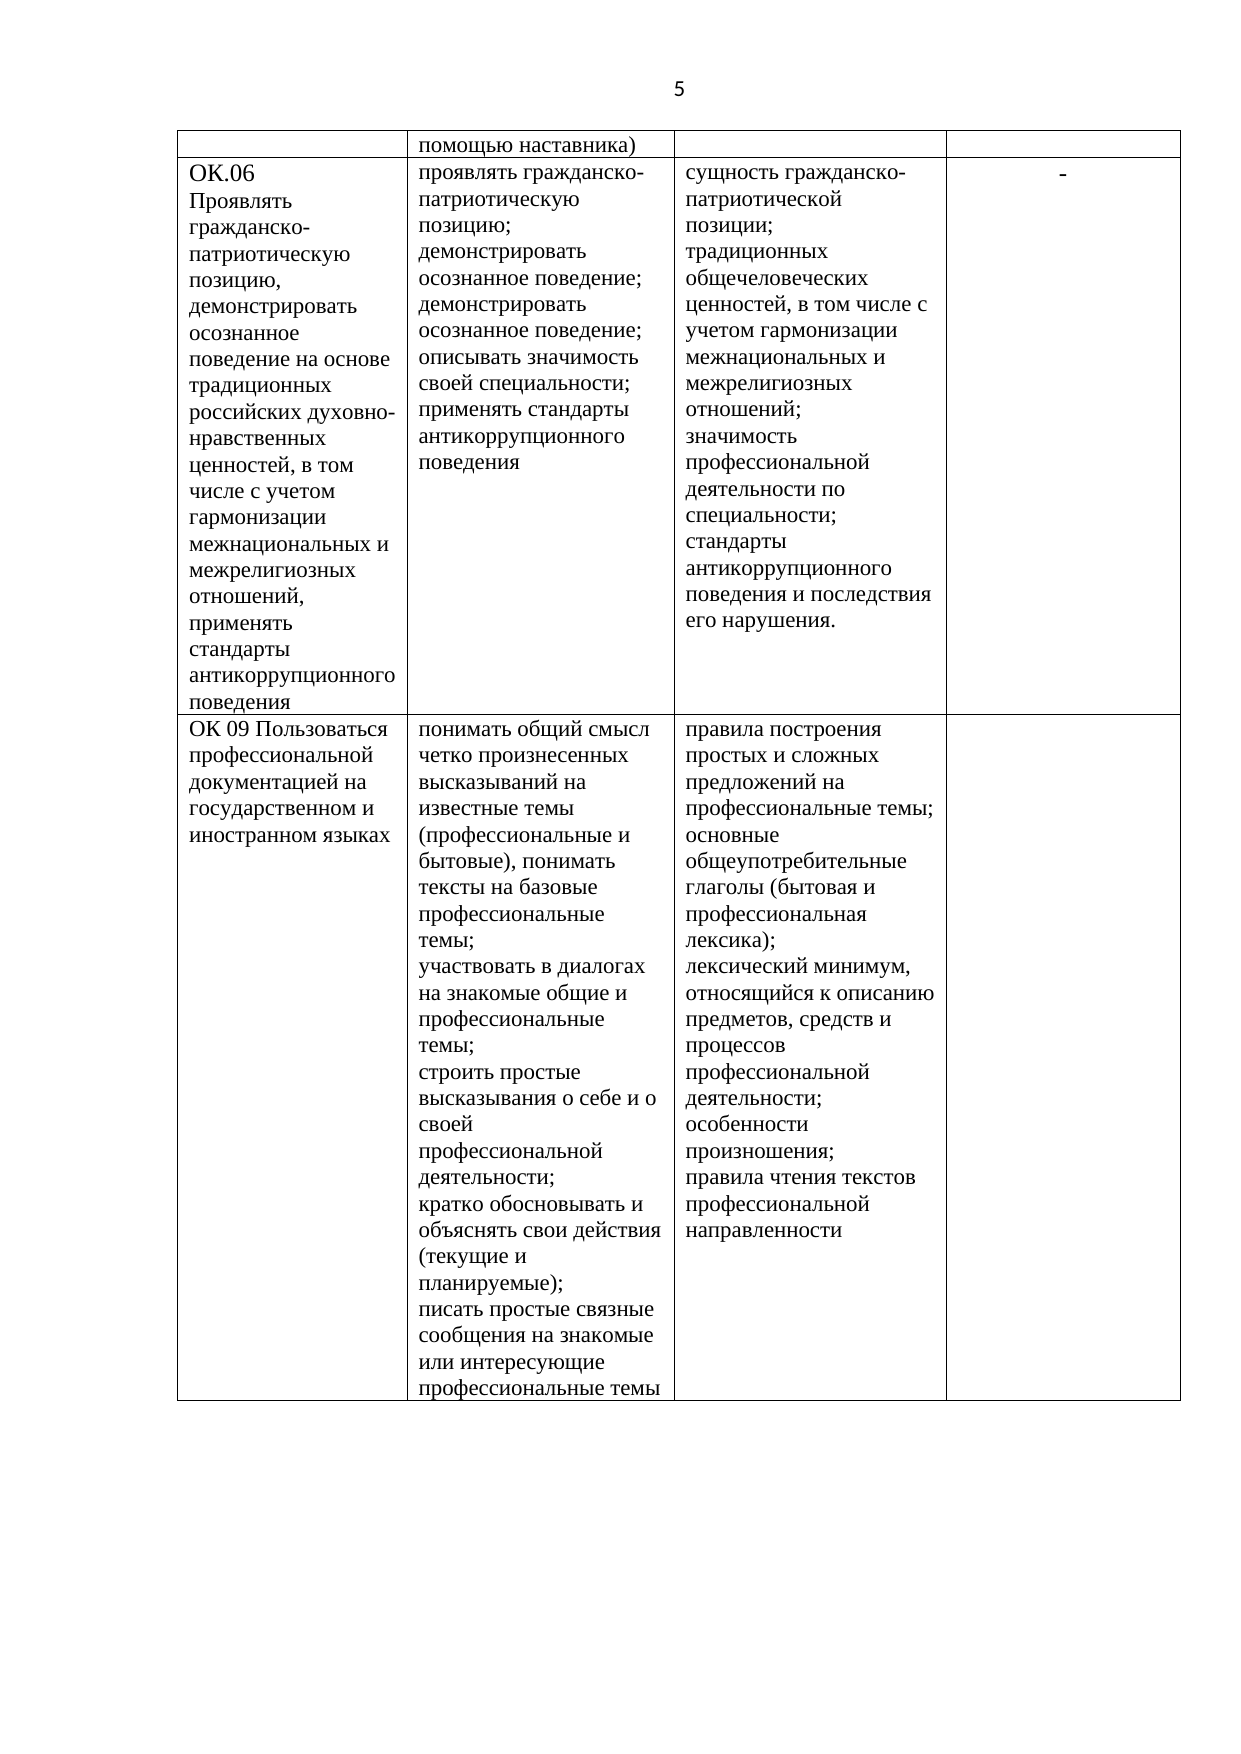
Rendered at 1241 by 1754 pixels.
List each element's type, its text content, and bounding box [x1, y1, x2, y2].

table_cell понимать общий смысл четко произнесенных высказываний на известные темы (профессиональные и бытовые), понимать тексты на базовые профессиональные темы; участвовать в диалогах на знакомые общие и профессиональные темы; строить простые высказывания о себе и о своей профессиональной деятельности; кратко обосновывать и объяснять свои действия (текущие и планируемые); писать простые связные сообщения на знакомые или интересующие профессиональные темы [408, 715, 674, 1400]
table_cell - [947, 158, 1180, 714]
table_cell проявлять гражданско-патриотическую позицию; демонстрировать осознанное поведение; демонстрировать осознанное поведение; описывать значимость своей специальности; применять стандарты антикоррупционного поведения [408, 158, 674, 714]
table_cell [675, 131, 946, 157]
table_cell ОК 09 Пользоваться профессиональной документацией на государственном и иностранном языках [178, 715, 407, 1400]
table_cell сущность гражданско-патриотической позиции; традиционных общечеловеческих ценностей, в том числе с учетом гармонизации межнациональных и межрелигиозных отношений; значимость профессиональной деятельности по специальности; стандарты антикоррупционного поведения и последствия его нарушения. [675, 158, 946, 714]
table_cell ОК.06 Проявлять гражданско-патриотическую позицию, демонстрировать осознанное поведение на основе традиционных российских духовно-нравственных ценностей, в том числе с учетом гармонизации межнациональных и межрелигиозных отношений, применять стандарты антикоррупционного поведения [178, 158, 407, 714]
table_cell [178, 131, 407, 157]
table_cell [947, 715, 1180, 1400]
table_cell правила построения простых и сложных предложений на профессиональные темы; основные общеупотребительные глаголы (бытовая и профессиональная лексика); лексический минимум, относящийся к описанию предметов, средств и процессов профессиональной деятельности; особенности произношения; правила чтения текстов профессиональной направленности [675, 715, 946, 1400]
table_cell - [947, 131, 1180, 157]
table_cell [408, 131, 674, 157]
